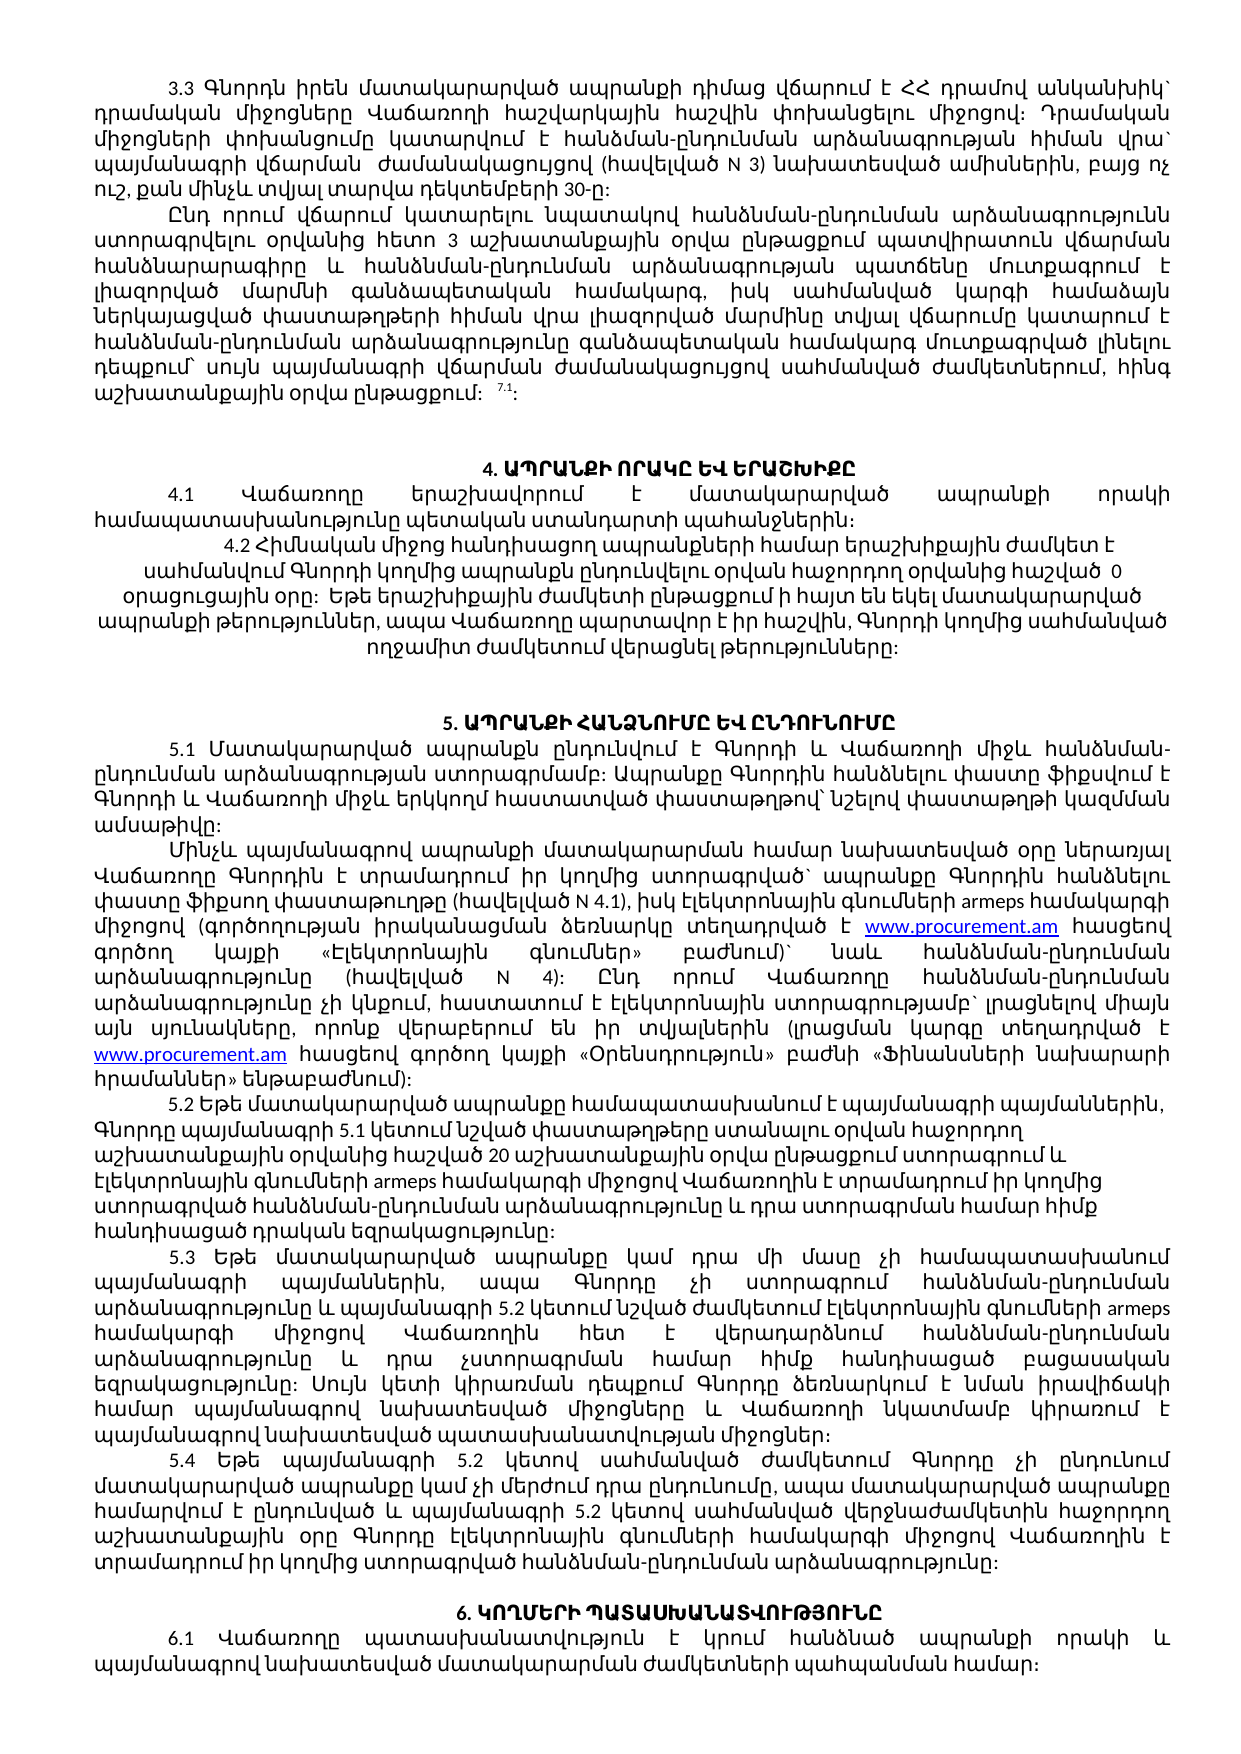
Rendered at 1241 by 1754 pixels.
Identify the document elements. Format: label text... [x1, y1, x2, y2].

text 5. ԱՊՐԱՆՔԻ ՀԱՆՁՆՈՒՄԸ ԵՎ ԸՆԴՈՒՆՈՒՄԸ [94, 710, 1171, 736]
text 4. ԱՊՐԱՆՔԻ ՈՐԱԿԸ ԵՎ ԵՐԱՇԽԻՔԸ [94, 456, 1171, 482]
text Մինչև պայմանագրով ապրանքի մատակարարման համար նախատեսված օրը ներառյալ Վաճառողը Գնորդին է տրամադրում իր կողմից ստորագրված` ապրանքը Գնորդին հանձնելու փաստը ֆիքսող փաստաթուղթը (հավելված N 4.1), իսկ էլեկտրոնային գնումների armeps համակարգի միջոցով (գործողության իրականացման ձեռնարկը տեղադրված է www.procurement.am հասցեով գործող կայքի «Էլեկտրոնային գնումներ» բաժնում)` նաև հանձնման-ընդունման արձանագրությունը (հավելված N 4): Ընդ որում Վաճառողը հանձնման-ընդունման արձանագրությունը չի կնքում, հաստատում է էլեկտրոնային ստորագրությամբ` լրացնելով միայն այն սյունակները, որոնք վերաբերում են իր տվյալներին (լրացման կարգը տեղադրված է www.procurement.am հասցեով գործող կայքի «Օրենսդրություն» բաժնի «Ֆինանսների նախարարի հրամաններ» ենթաբաժնում): [94, 837, 1171, 1092]
text 5.4 Եթե պայմանագրի 5.2 կետով սահմանված ժամկետում Գնորդը չի ընդունում մատակարարված ապրանքը կամ չի մերժում դրա ընդունումը, ապա մատակարարված ապրանքը համարվում է ընդունված և պայմանագրի 5.2 կետով սահմանված վերջնաժամկետին հաջորդող աշխատանքային օրը Գնորդը էլեկտրոնային գնումների համակարգի միջոցով Վաճառողին է տրամադրում իր կողմից ստորագրված հանձնման-ընդունման արձանագրությունը: [94, 1447, 1171, 1574]
text 5.3 Եթե մատակարարված ապրանքը կամ դրա մի մասը չի համապատասխանում պայմանագրի պայմաններին, ապա Գնորդը չի ստորագրում հանձնման-ընդունման արձանագրությունը և պայմանագրի 5.2 կետում նշված ժամկետում էլեկտրոնային գնումների armeps համակարգի միջոցով Վաճառողին հետ է վերադարձնում հանձնման-ընդունման արձանագրությունը և դրա չստորագրման համար հիմք հանդիսացած բացասական եզրակացությունը: Սույն կետի կիրառման դեպքում Գնորդը ձեռնարկում է նման իրավիճակի համար պայմանագրով նախատեսված միջոցները և Վաճառողի նկատմամբ կիրառում է պայմանագրով նախատեսված պատասխանատվության միջոցներ։ [94, 1244, 1171, 1447]
text 3.3 Գնորդն իրեն մատակարարված ապրանքի դիմաց վճարում է ՀՀ դրամով անկանխիկ` դրամական միջոցները Վաճառողի հաշվարկային հաշվին փոխանցելու միջոցով։ Դրամական միջոցների փոխանցումը կատարվում է հանձման-ընդունման արձանագրության հիման վրա` պայմանագրի վճարման ժամանակացույցով (հավելված N 3) նախատեսված ամիսներին, բայց ոչ ուշ, քան մինչև տվյալ տարվա դեկտեմբերի 30-ը: [94, 75, 1171, 202]
text 5.2 Եթե մատակարարված ապրանքը համապատասխանում է պայմանագրի պայմաններին, Գնորդը պայմանագրի 5.1 կետում նշված փաստաթղթերը ստանալու օրվան հաջորդող աշխատանքային օրվանից հաշված 20 աշխատանքային օրվա ընթացքում ստորագրում և էլեկտրոնային գնումների armeps համակարգի միջոցով Վաճառողին է տրամադրում իր կողմից ստորագրված հանձնման-ընդունման արձանագրությունը և դրա ստորագրման համար հիմք հանդիսացած դրական եզրակացությունը: [94, 1092, 1171, 1244]
text 6. ԿՈՂՄԵՐԻ ՊԱՏԱՍԽԱՆԱՏՎՈՒԹՅՈՒՆԸ [94, 1600, 1171, 1625]
text 4.1 Վաճառողը երաշխավորում է մատակարարված ապրանքի որակի համապատասխանությունը պետական ստանդարտի պահանջներին։ [94, 482, 1171, 532]
text 5.1 Մատակարարված ապրանքն ընդունվում է Գնորդի և Վաճառողի միջև հանձնման-ընդունման արձանագրության ստորագրմամբ: Ապրանքը Գնորդին հանձնելու փաստը ֆիքսվում է Գնորդի և Վաճառողի միջև երկկողմ հաստատված փաստաթղթով՝ նշելով փաստաթղթի կազմման ամսաթիվը: [94, 736, 1171, 837]
text 6.1 Վաճառողը պատասխանատվություն է կրում հանձնած ապրանքի որակի և պայմանագրով նախատեսված մատակարարման ժամկետների պահպանման համար։ [94, 1625, 1171, 1676]
text 4.2 Հիմնական միջոց հանդիսացող ապրանքների համար երաշխիքային ժամկետ է սահմանվում Գնորդի կողմից ապրանքն ընդունվելու օրվան հաջորդող օրվանից հաշված 0 օրացուցային օրը: Եթե երաշխիքային ժամկետի ընթացքում ի հայտ են եկել մատակարարված ապրանքի թերություններ, ապա Վաճառողը պարտավոր է իր հաշվին, Գնորդի կողմից սահմանված ողջամիտ ժամկետում վերացնել թերությունները: [94, 532, 1171, 659]
